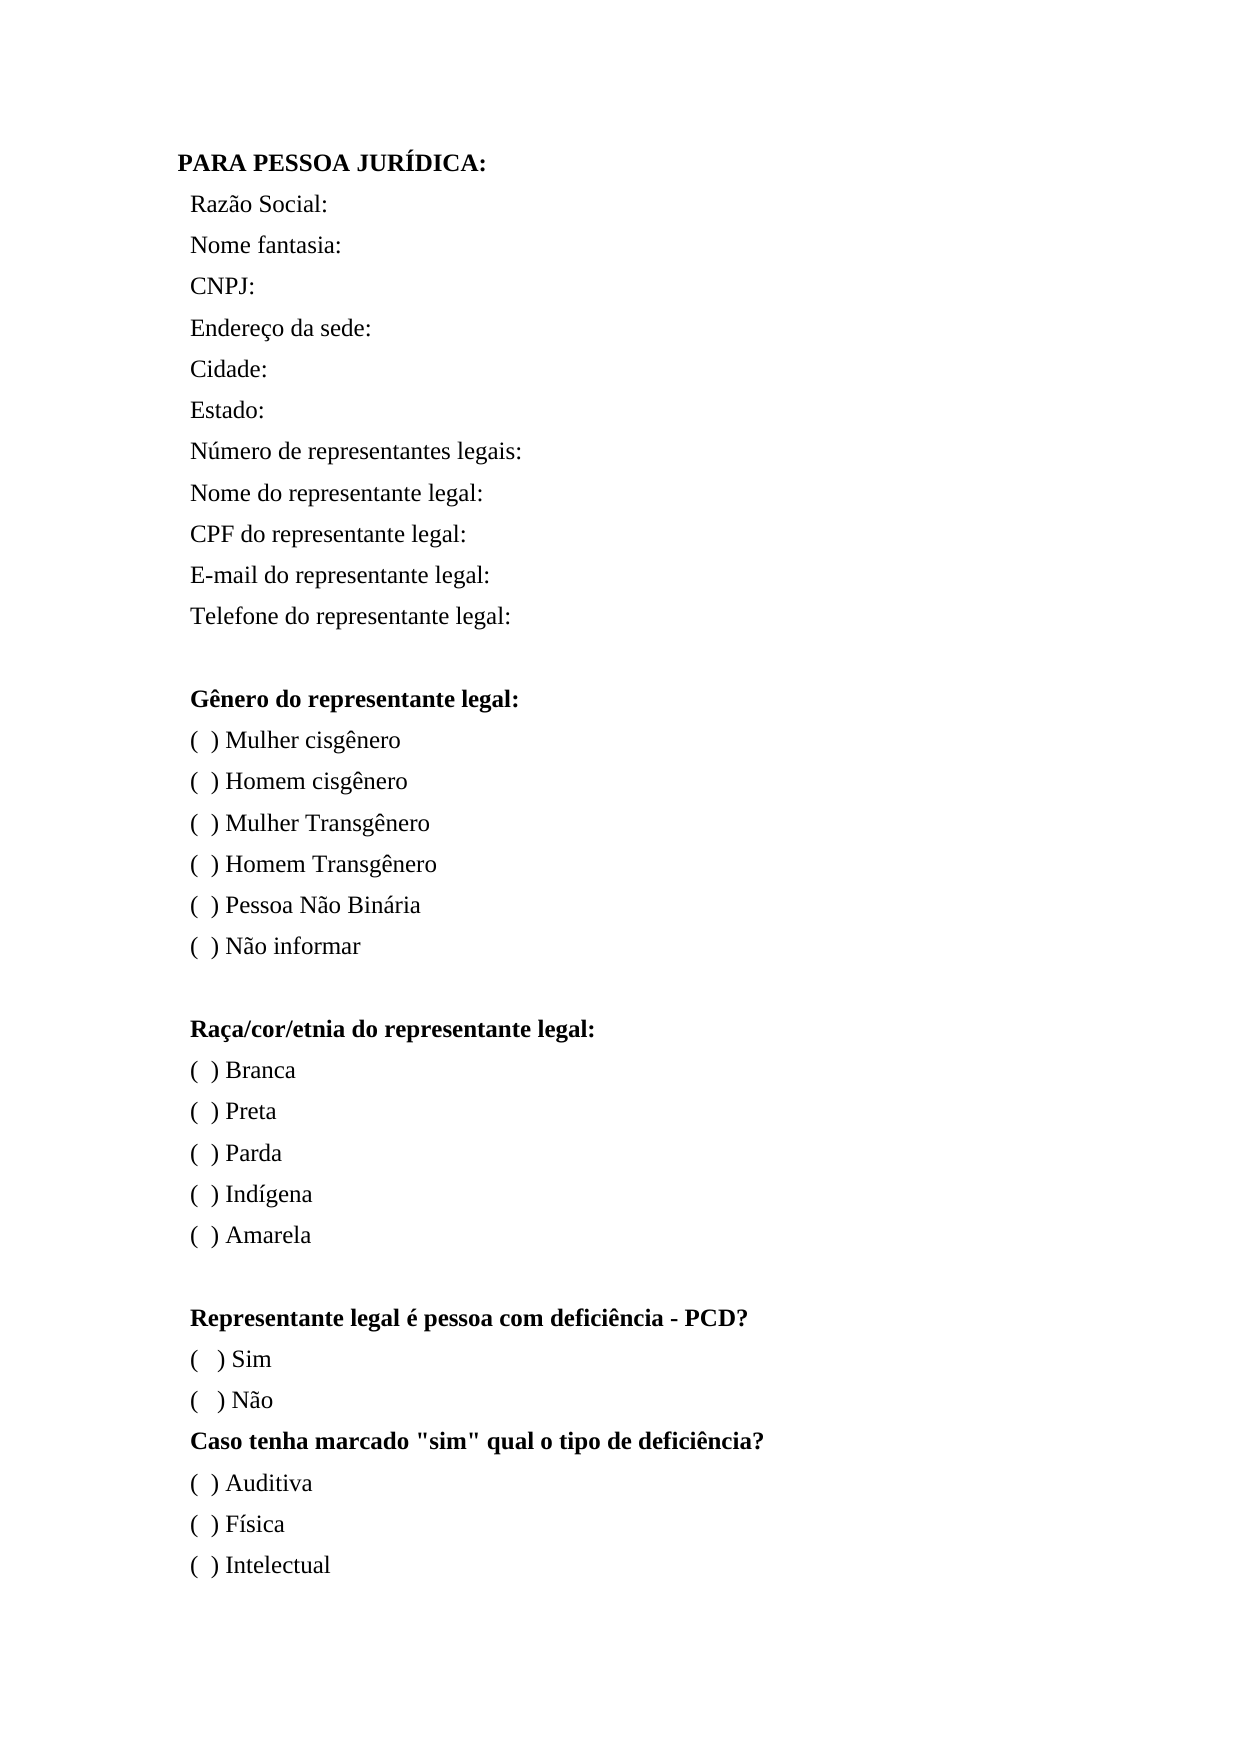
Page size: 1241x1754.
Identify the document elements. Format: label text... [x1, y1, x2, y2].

text Endereço da sede: [190, 313, 1051, 341]
text CPF do representante legal: [190, 519, 1051, 548]
text Nome fantasia: [190, 230, 1051, 259]
text ( ) Não informar [190, 931, 1051, 960]
text Nome do representante legal: [190, 478, 1051, 506]
text Raça/cor/etnia do representante legal: [190, 1014, 1051, 1043]
text ( ) Sim [190, 1344, 1051, 1373]
text Caso tenha marcado "sim" qual o tipo de deficiência? [190, 1426, 1051, 1455]
text Cidade: [190, 354, 1051, 383]
text PARA PESSOA JURÍDICA: [177, 148, 1051, 176]
text Razão Social: [190, 189, 1051, 218]
text ( ) Mulher cisgênero [190, 725, 1051, 754]
text ( ) Branca [190, 1055, 1051, 1084]
text ( ) Preta [190, 1096, 1051, 1125]
text ( ) Indígena [190, 1179, 1051, 1208]
text ( ) Pessoa Não Binária [190, 890, 1051, 919]
text ( ) Mulher Transgênero [190, 808, 1051, 836]
text ( ) Intelectual [190, 1550, 1051, 1579]
text ( ) Amarela [190, 1220, 1051, 1249]
text ( ) Auditiva [190, 1468, 1051, 1496]
text Gênero do representante legal: [190, 684, 1051, 713]
text ( ) Física [190, 1509, 1051, 1538]
text Número de representantes legais: [190, 436, 1051, 465]
text Representante legal é pessoa com deficiência - PCD? [190, 1303, 1051, 1331]
text ( ) Homem cisgênero [190, 766, 1051, 795]
text Telefone do representante legal: [190, 601, 1051, 630]
text ( ) Homem Transgênero [190, 849, 1051, 878]
text E-mail do representante legal: [190, 560, 1051, 589]
text ( ) Parda [190, 1138, 1051, 1166]
text CNPJ: [190, 271, 1051, 300]
text Estado: [190, 395, 1051, 424]
text ( ) Não [190, 1385, 1051, 1414]
